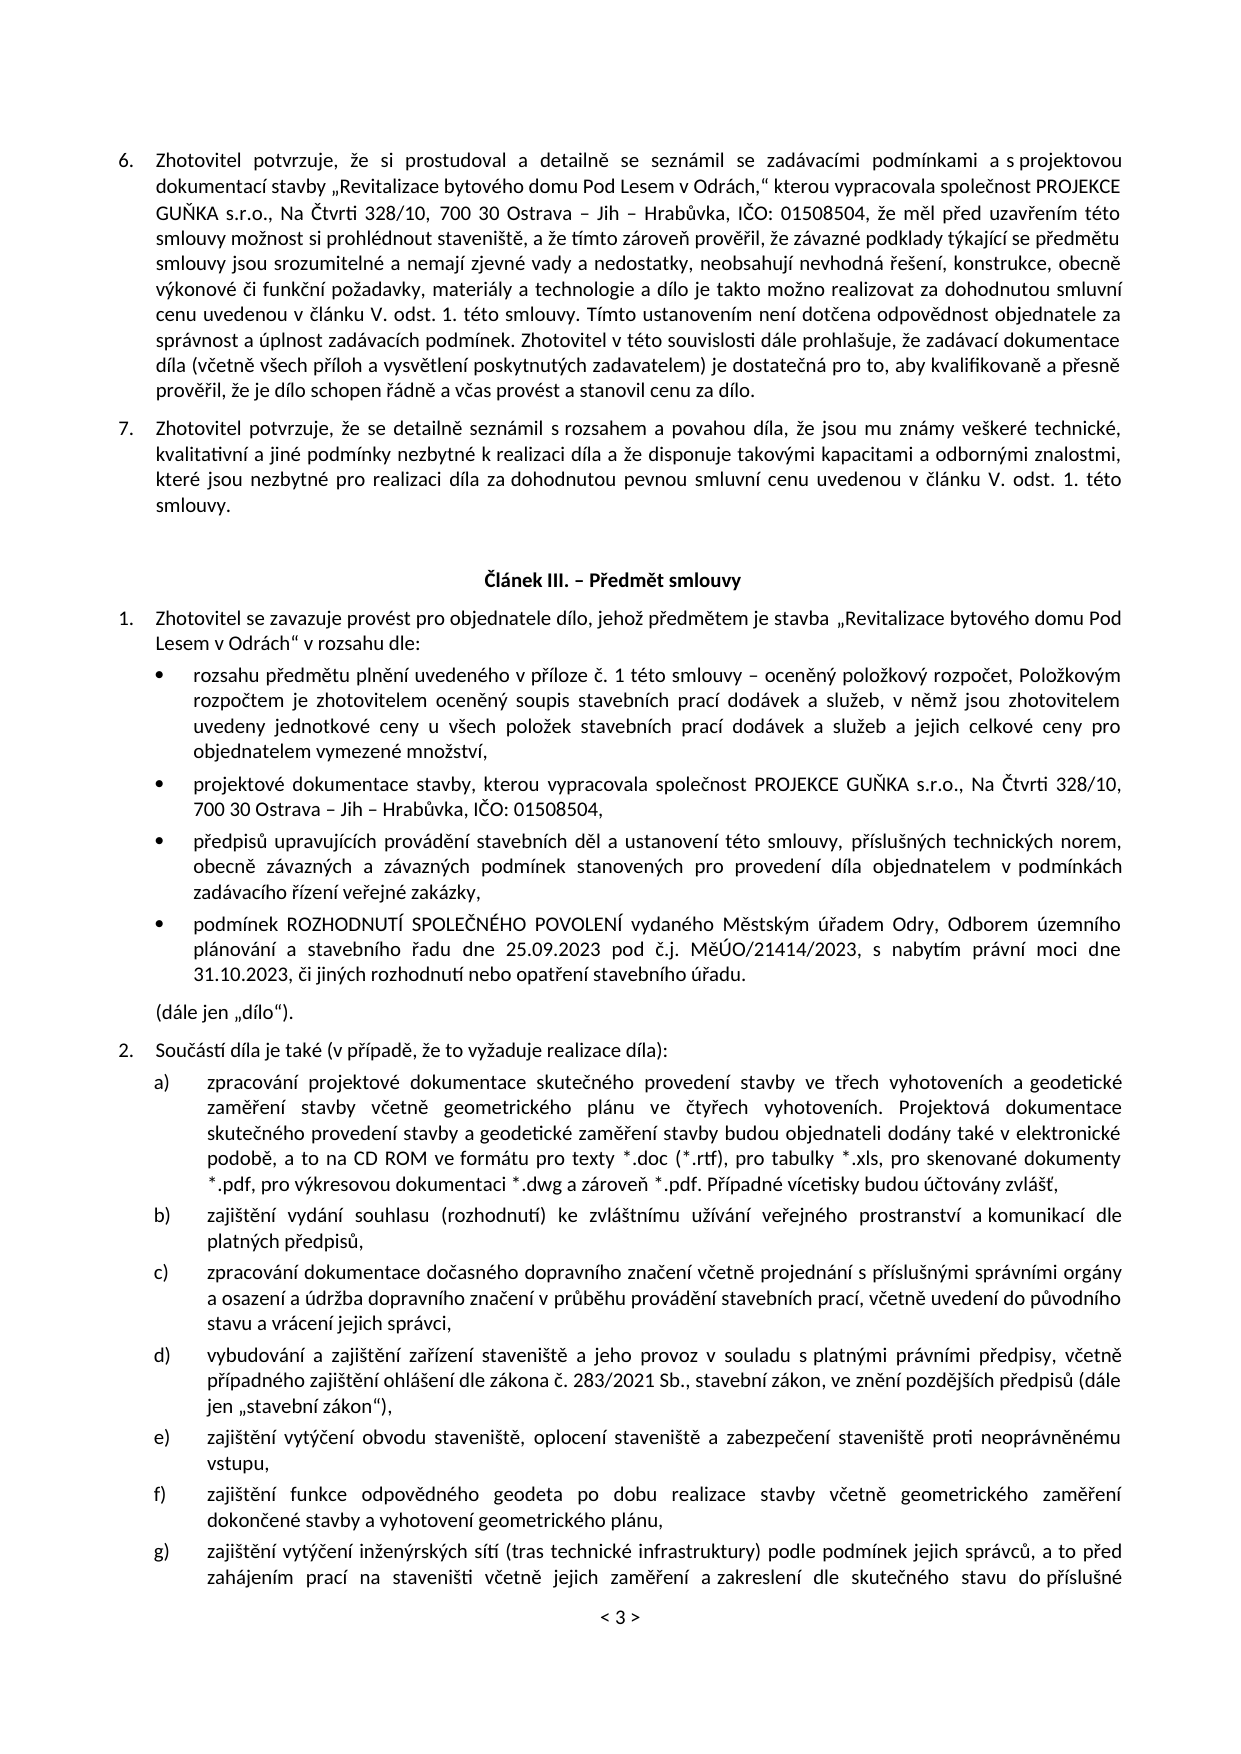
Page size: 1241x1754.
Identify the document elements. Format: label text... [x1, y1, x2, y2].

list podmínek ROZHODNUTÍ SPOLEČNÉHO POVOLENÍ vydaného Městským úřadem Odry, Odborem územního plánování a stavebního řadu dne 25.09.2023 pod č.j. MěÚO/21414/2023, s nabytím právní moci dne 31.10.2023, či jiných rozhodnutí nebo opatření stavebního úřadu. [156, 911, 1122, 987]
list vybudování a zajištění zařízení staveniště a jeho provoz v souladu s platnými právními předpisy, včetně případného zajištění ohlášení dle zákona č. 283/2021 Sb., stavební zákon, ve znění pozdějších předpisů (dále jen „stavební zákon“), [153, 1342, 1122, 1418]
list zpracování projektové dokumentace skutečného provedení stavby ve třech vyhotoveních a geodetické zaměření stavby včetně geometrického plánu ve čtyřech vyhotoveních. Projektová dokumentace skutečného provedení stavby a geodetické zaměření stavby budou objednateli dodány také v elektronické podobě, a to na CD ROM ve formátu pro texty *.doc (*.rtf), pro tabulky *.xls, pro skenované dokumenty *.pdf, pro výkresovou dokumentaci *.dwg a zároveň *.pdf. Případné vícetisky budou účtovány zvlášť, [153, 1069, 1122, 1196]
text (dále jen „dílo“). [118, 999, 1122, 1025]
list Součástí díla je také (v případě, že to vyžaduje realizace díla): [118, 1037, 1122, 1063]
list předpisů upravujících provádění stavebních děl a ustanovení této smlouvy, příslušných technických norem, obecně závazných a závazných podmínek stanovených pro provedení díla objednatelem v podmínkách zadávacího řízení veřejné zakázky, [156, 828, 1122, 904]
list Zhotovitel potvrzuje, že se detailně seznámil s rozsahem a povahou díla, že jsou mu známy veškeré technické, kvalitativní a jiné podmínky nezbytné k realizaci díla a že disponuje takovými kapacitami a odbornými znalostmi, které jsou nezbytné pro realizaci díla za dohodnutou pevnou smluvní cenu uvedenou v článku V. odst. 1. této smlouvy. [118, 416, 1122, 517]
list projektové dokumentace stavby, kterou vypracovala společnost PROJEKCE GUŇKA s.r.o., Na Čtvrti 328/10, 700 30 Ostrava – Jih – Hrabůvka, IČO: 01508504, [156, 770, 1122, 822]
list zpracování dokumentace dočasného dopravního značení včetně projednání s příslušnými správními orgány a osazení a údržba dopravního značení v průběhu provádění stavebních prací, včetně uvedení do původního stavu a vrácení jejich správci, [153, 1259, 1122, 1336]
subtitle Předmět smlouvy [156, 567, 1122, 593]
list Zhotovitel se zavazuje provést pro objednatele dílo, jehož předmětem je stavba „Revitalizace bytového domu Pod Lesem v Odrách“ v rozsahu dle: [118, 605, 1122, 656]
list zajištění vytýčení obvodu staveniště, oplocení staveniště a zabezpečení staveniště proti neoprávněnému vstupu, [153, 1424, 1122, 1475]
list Zhotovitel potvrzuje, že si prostudoval a detailně se seznámil se zadávacími podmínkami a s projektovou dokumentací stavby „Revitalizace bytového domu Pod Lesem v Odrách,“ kterou vypracovala společnost PROJEKCE GUŇKA s.r.o., Na Čtvrti 328/10, 700 30 Ostrava – Jih – Hrabůvka, IČO: 01508504, že měl před uzavřením této smlouvy možnost si prohlédnout staveniště, a že tímto zároveň prověřil, že závazné podklady týkající se předmětu smlouvy jsou srozumitelné a nemají zjevné vady a nedostatky, neobsahují nevhodná řešení, konstrukce, obecně výkonové či funkční požadavky, materiály a technologie a dílo je takto možno realizovat za dohodnutou smluvní cenu uvedenou v článku V. odst. 1. této smlouvy. Tímto ustanovením není dotčena odpovědnost objednatele za správnost a úplnost zadávacích podmínek. Zhotovitel v této souvislosti dále prohlašuje, že zadávací dokumentace díla (včetně všech příloh a vysvětlení poskytnutých zadavatelem) je dostatečná pro to, aby kvalifikovaně a přesně prověřil, že je dílo schopen řádně a včas provést a stanovil cenu za dílo. [118, 148, 1122, 403]
list rozsahu předmětu plnění uvedeného v příloze č. 1 této smlouvy – oceněný položkový rozpočet, Položkovým rozpočtem je zhotovitelem oceněný soupis stavebních prací dodávek a služeb, v němž jsou zhotovitelem uvedeny jednotkové ceny u všech položek stavebních prací dodávek a služeb a jejich celkové ceny pro objednatelem vymezené množství, [156, 662, 1122, 764]
list zajištění funkce odpovědného geodeta po dobu realizace stavby včetně geometrického zaměření dokončené stavby a vyhotovení geometrického plánu, [153, 1482, 1122, 1532]
list zajištění vydání souhlasu (rozhodnutí) ke zvláštnímu užívání veřejného prostranství a komunikací dle platných předpisů, [153, 1202, 1122, 1253]
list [153, 1539, 1122, 1589]
